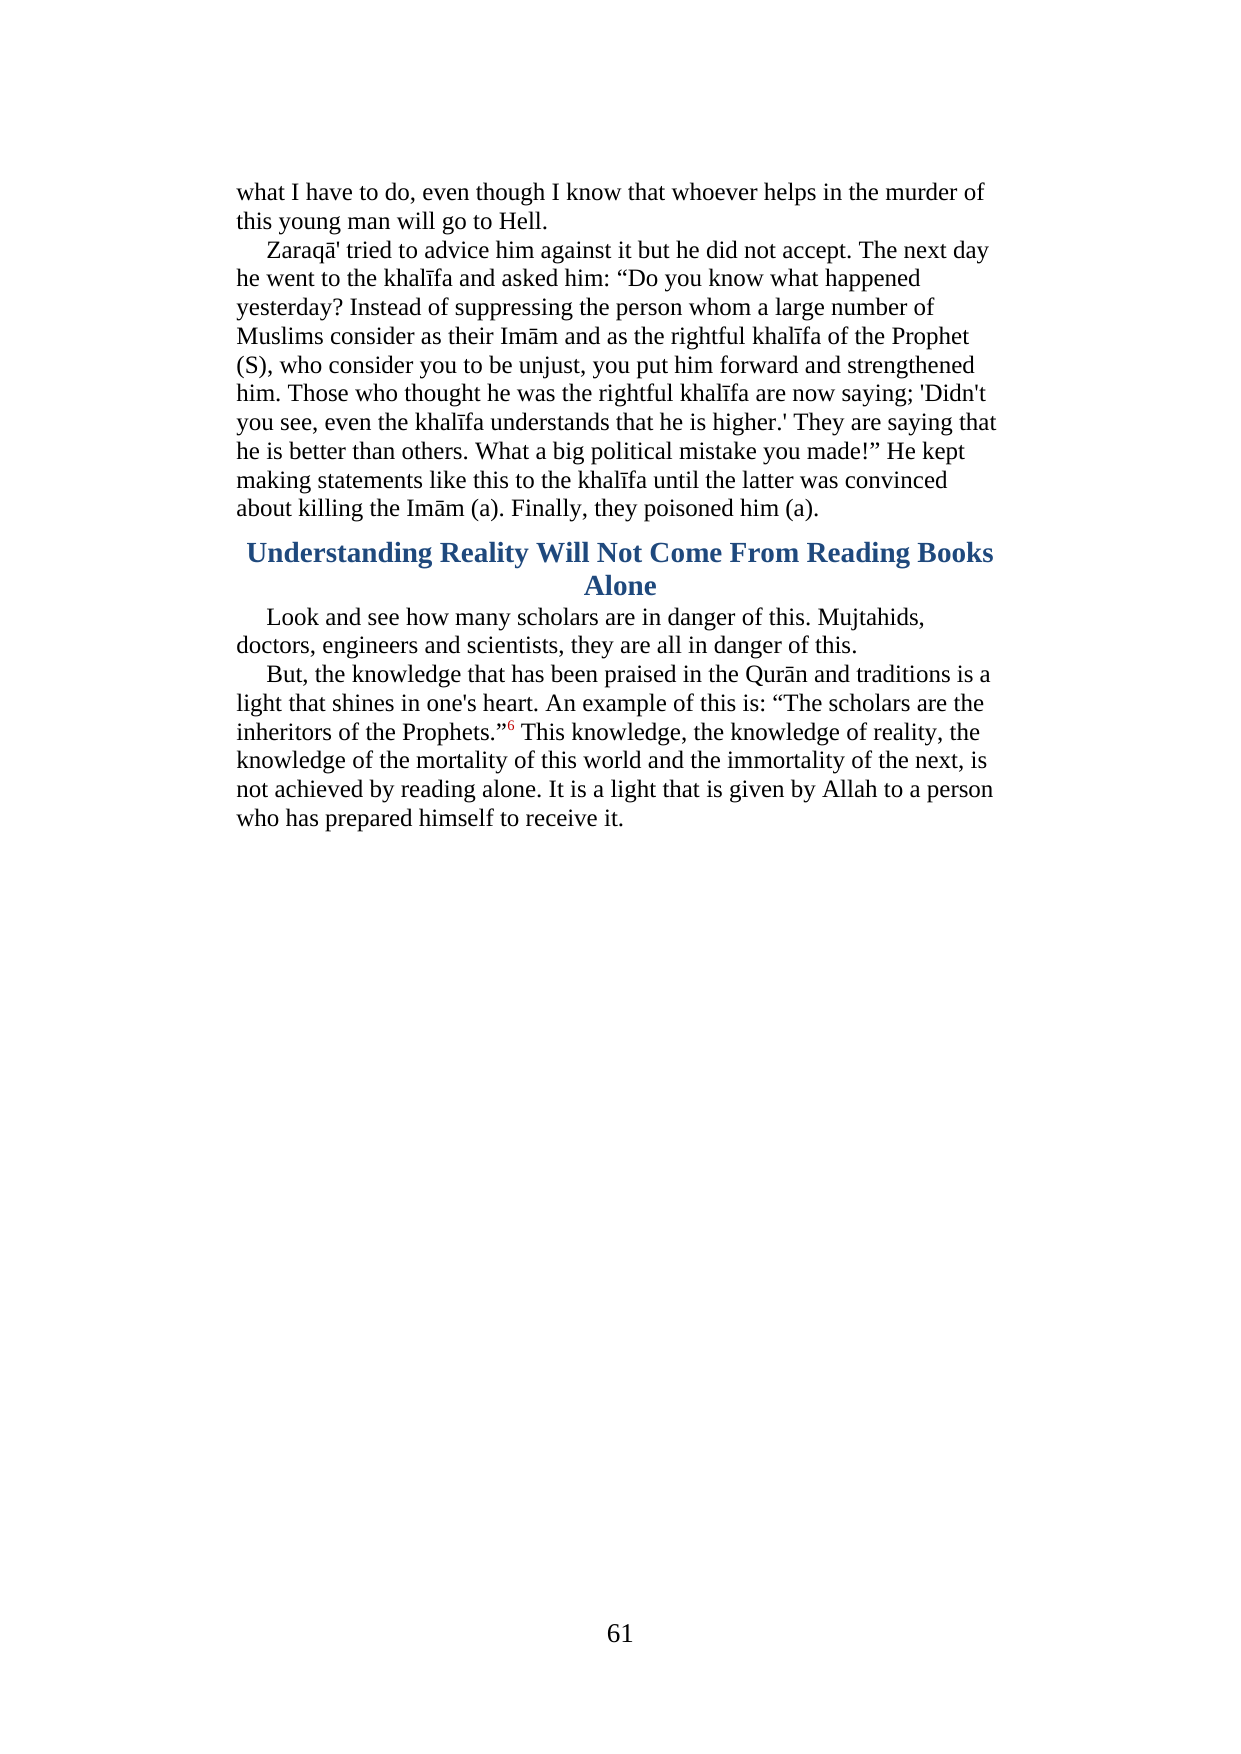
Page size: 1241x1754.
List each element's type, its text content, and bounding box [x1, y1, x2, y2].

subtitle Understanding Reality Will Not Come From Reading Books Alone [236, 535, 1004, 602]
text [236, 177, 1004, 235]
text Look and see how many scholars are in danger of this. Mujtahids, doctors, engineers and scientists, they are all in danger of this. [236, 602, 1004, 659]
text But, the knowledge that has been praised in the Qurān and traditions is a light that shines in one's heart. An example of this is: “The scholars are the inheritors of the Prophets.”6 This knowledge, the knowledge of reality, the knowledge of the mortality of this world and the immortality of the next, is not achieved by reading alone. It is a light that is given by Allah to a person who has prepared himself to receive it. [236, 659, 1004, 832]
text Zaraqā' tried to advice him against it but he did not accept. The next day he went to the khalīfa and asked him: “Do you know what happened yesterday? Instead of suppressing the person whom a large number of Muslims consider as their Imām and as the rightful khalīfa of the Prophet (S), who consider you to be unjust, you put him forward and strengthened him. Those who thought he was the rightful khalīfa are now saying; 'Didn't you see, even the khalīfa understands that he is higher.' They are saying that he is better than others. What a big political mistake you made!” He kept making statements like this to the khalīfa until the latter was convinced about killing the Imām (a). Finally, they poisoned him (a). [236, 235, 1004, 522]
